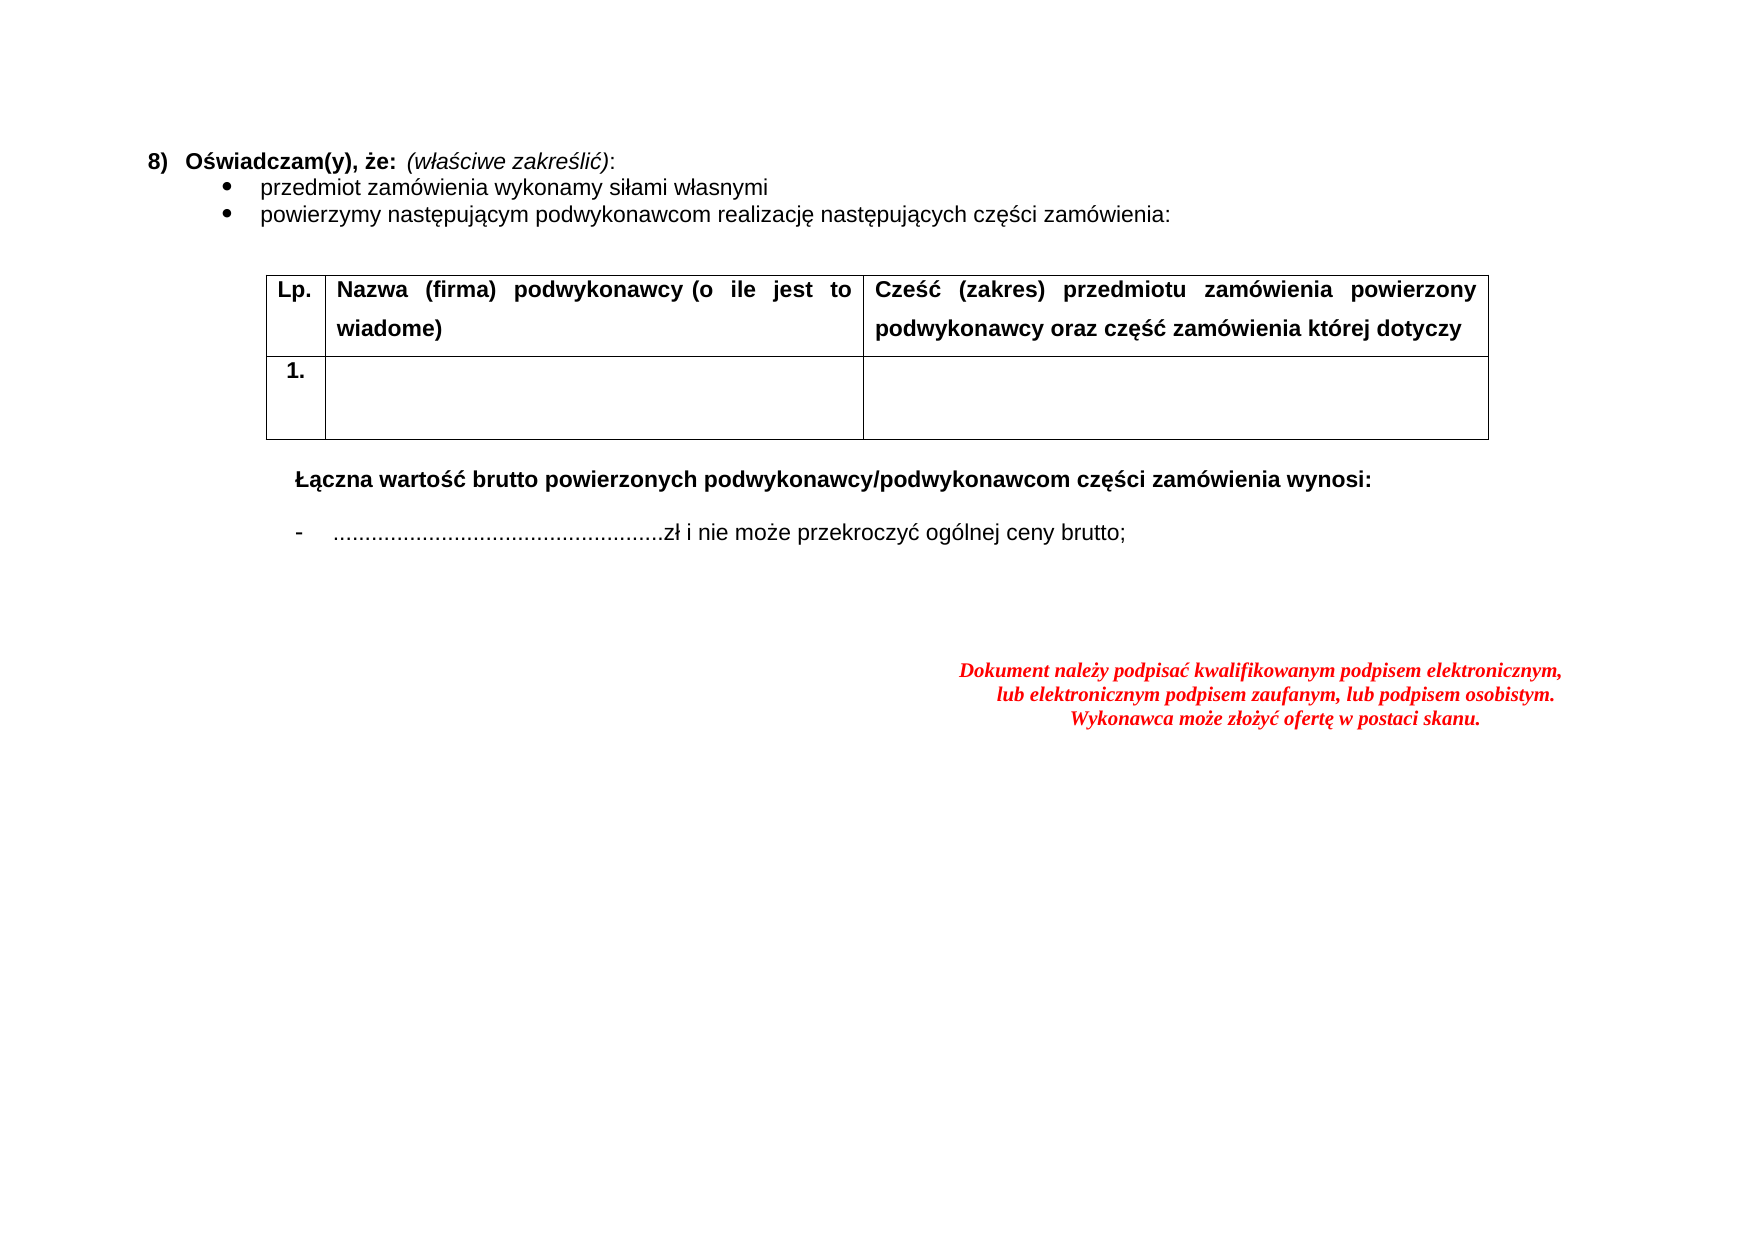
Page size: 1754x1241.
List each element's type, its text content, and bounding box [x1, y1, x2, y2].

list ....................................................zł i nie może przekroczyć ogólnej ceny brutto; [295, 519, 1606, 545]
list powierzymy następującym podwykonawcom realizację następujących części zamówienia: [223, 201, 1606, 228]
table_cell [864, 357, 1488, 439]
table_header Cześć (zakres) przedmiotu zamówienia powierzony podwykonawcy oraz część zamówienia której dotyczy [864, 276, 1488, 356]
text Dokument należy podpisać kwalifikowanym podpisem elektronicznym, [885, 658, 1606, 682]
text lub elektronicznym podpisem zaufanym, lub podpisem osobistym. [148, 682, 1606, 706]
table_header Lp. [267, 276, 325, 356]
list Oświadczam(y), że: (właściwe zakreślić): [148, 148, 1606, 174]
table_cell 1. [267, 357, 325, 439]
table_cell [326, 357, 863, 439]
list przedmiot zamówienia wykonamy siłami własnymi [223, 174, 1606, 201]
text Łączna wartość brutto powierzonych podwykonawcy/podwykonawcom części zamówienia wynosi: [295, 466, 1606, 492]
text Wykonawca może złożyć ofertę w postaci skanu. [148, 706, 1606, 730]
table_header Nazwa (firma) podwykonawcy (o ile jest to wiadome) [326, 276, 863, 356]
